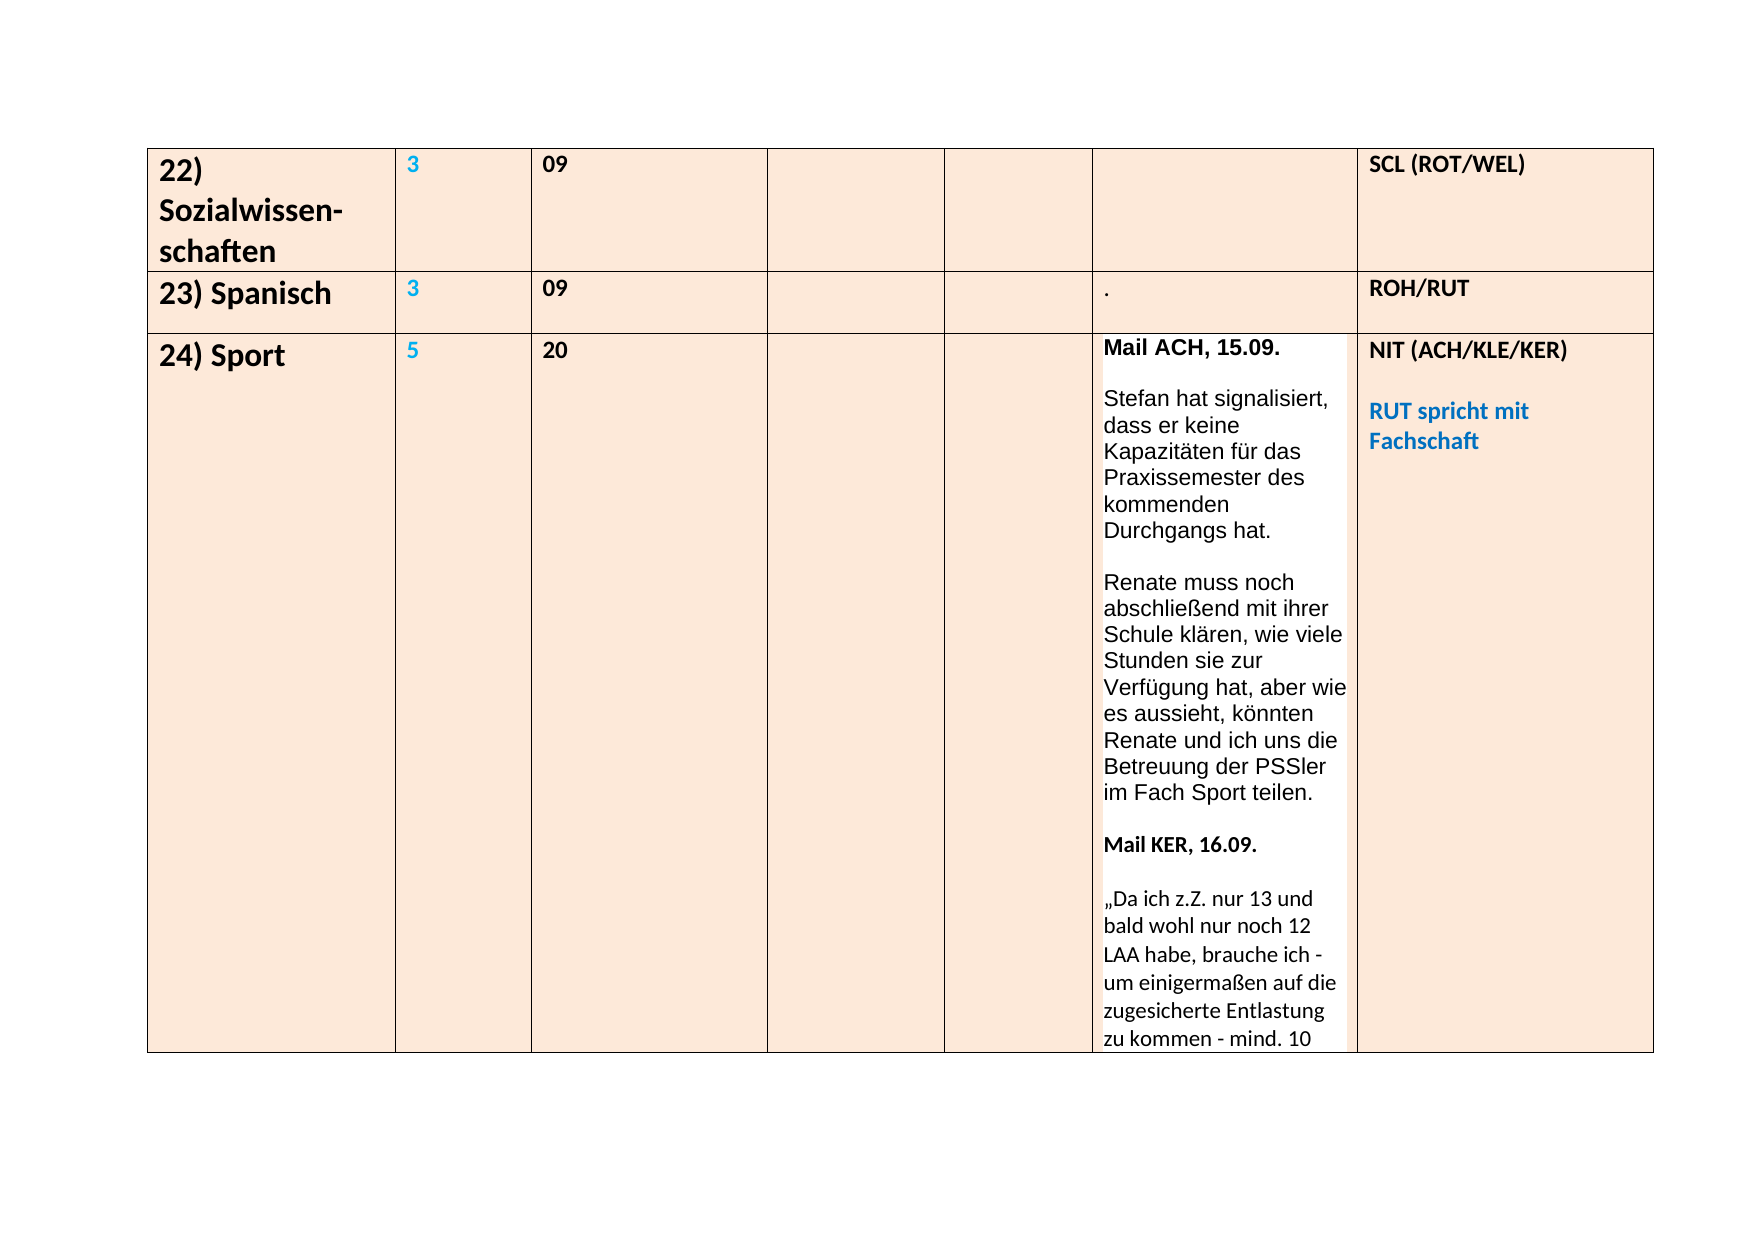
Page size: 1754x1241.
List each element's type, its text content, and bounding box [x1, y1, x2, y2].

table_cell [945, 334, 1092, 1052]
table_cell 5 [396, 334, 531, 1052]
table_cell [1358, 334, 1653, 1052]
table_cell . [1093, 272, 1357, 333]
table_cell 09 [532, 149, 767, 271]
table_cell [945, 272, 1092, 333]
table_cell 22) Sozialwissen-schaften [148, 149, 395, 271]
table_cell [768, 334, 944, 1052]
table_cell [768, 149, 944, 271]
table_cell 3 [396, 272, 531, 333]
table_cell 09 [532, 272, 767, 333]
table_cell 24) Sport [148, 334, 395, 1052]
table_cell SCL (ROT/WEL) [1358, 149, 1653, 271]
table_cell 3 [396, 149, 531, 271]
table_cell ROH/RUT [1358, 272, 1653, 333]
table_cell 23) Spanisch [148, 272, 395, 333]
table_cell [1093, 149, 1357, 271]
table_cell [945, 149, 1092, 271]
table_cell [768, 272, 944, 333]
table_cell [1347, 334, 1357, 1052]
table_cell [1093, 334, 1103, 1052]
table_cell 20 [532, 334, 767, 1052]
